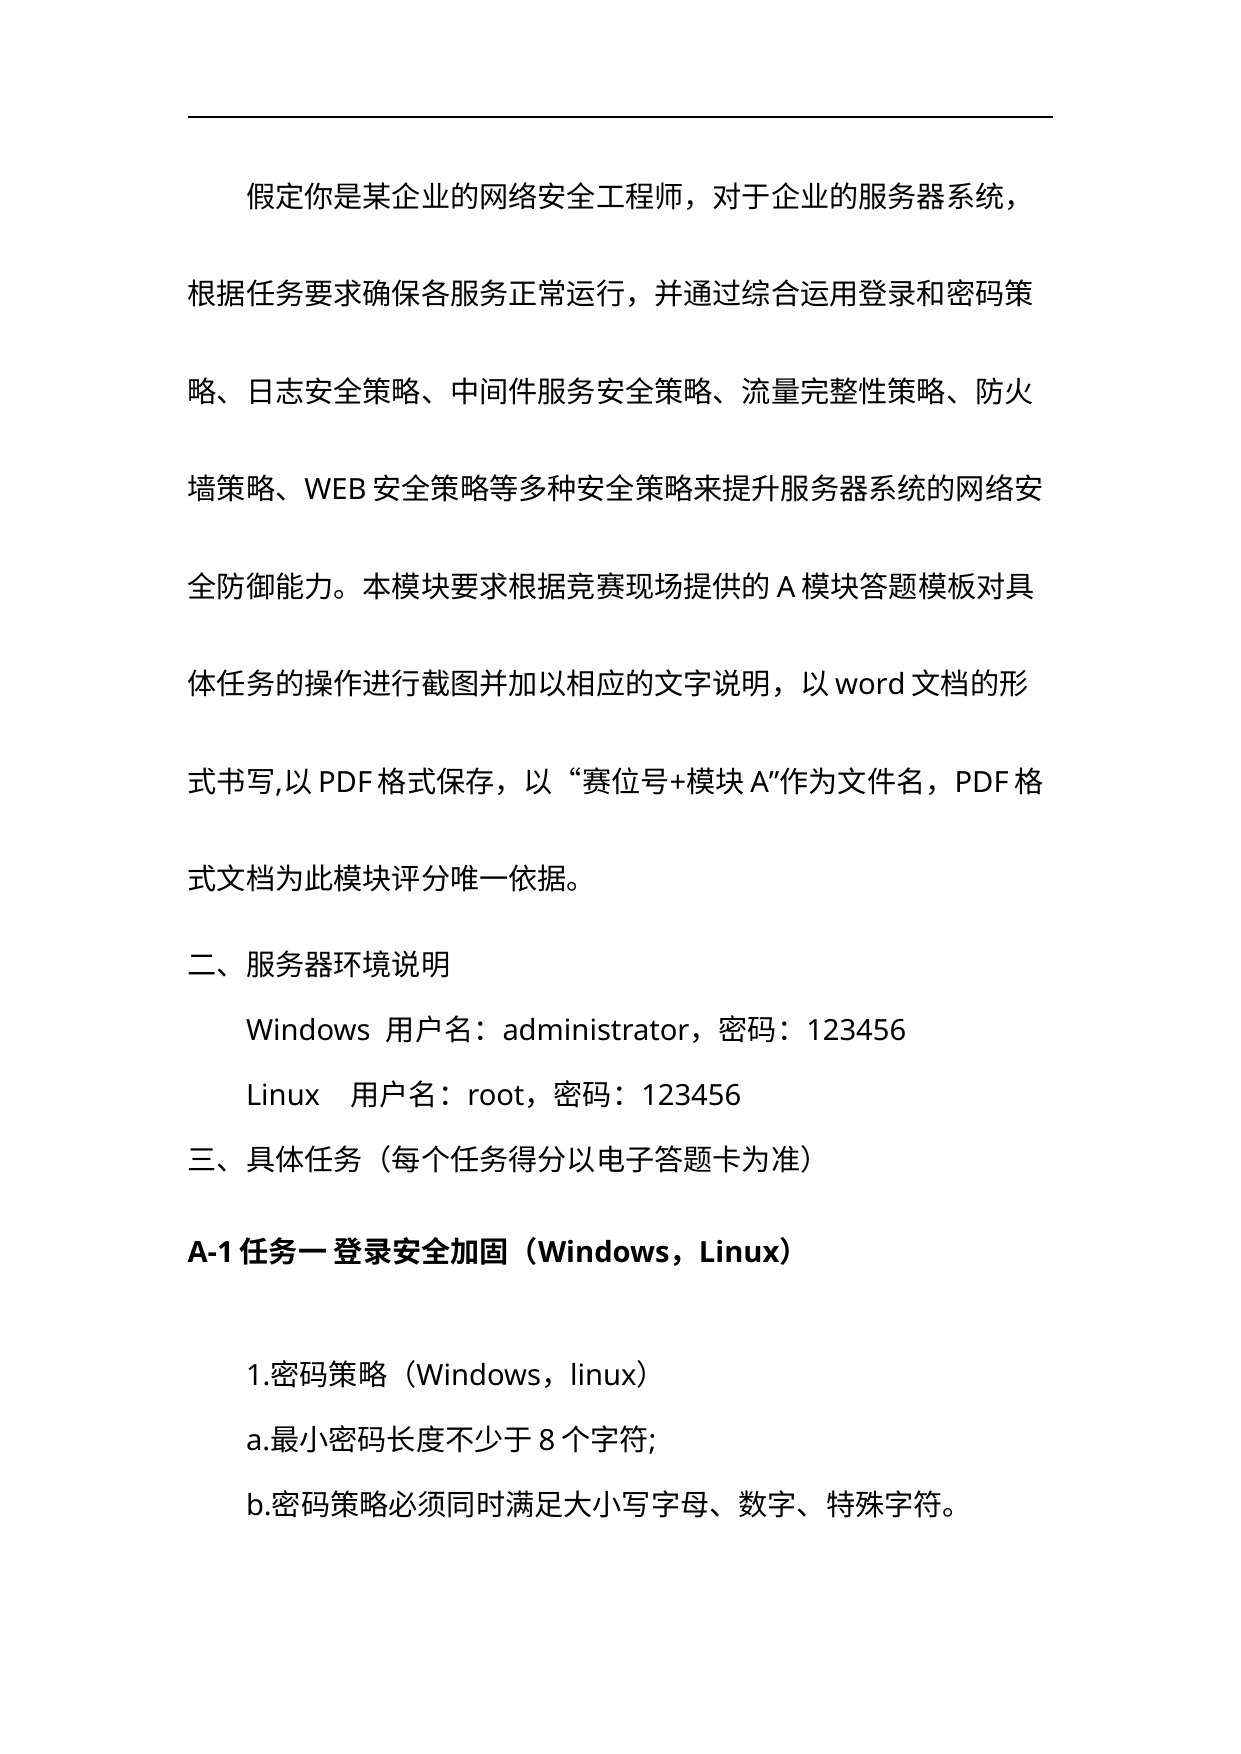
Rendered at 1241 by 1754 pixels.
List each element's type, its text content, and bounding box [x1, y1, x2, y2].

text 三、具体任务（每个任务得分以电子答题卡为准） [187, 1126, 1053, 1191]
text Linux 用户名：root，密码：123456 [187, 1061, 1053, 1126]
text a.最小密码长度不少于8个字符; [187, 1406, 1053, 1471]
subtitle A-1任务一 登录安全加固（Windows，Linux） [187, 1218, 1053, 1283]
text 二、服务器环境说明 [187, 931, 1053, 996]
text Windows 用户名：administrator，密码：123456 [187, 996, 1053, 1061]
text b.密码策略必须同时满足大小写字母、数字、特殊字符。 [187, 1471, 1053, 1536]
text 1.密码策略（Windows，linux） [187, 1341, 1053, 1406]
text 假定你是某企业的网络安全工程师，对于企业的服务器系统，根据任务要求确保各服务正常运行，并通过综合运用登录和密码策略、日志安全策略、中间件服务安全策略、流量完整性策略、防火墙策略、WEB安全策略等多种安全策略来提升服务器系统的网络安全防御能力。本模块要求根据竞赛现场提供的A模块答题模板对具体任务的操作进行截图并加以相应的文字说明，以word文档的形式书写,以PDF格式保存，以“赛位号+模块A”作为文件名，PDF格式文档为此模块评分唯一依据。 [187, 162, 1053, 909]
